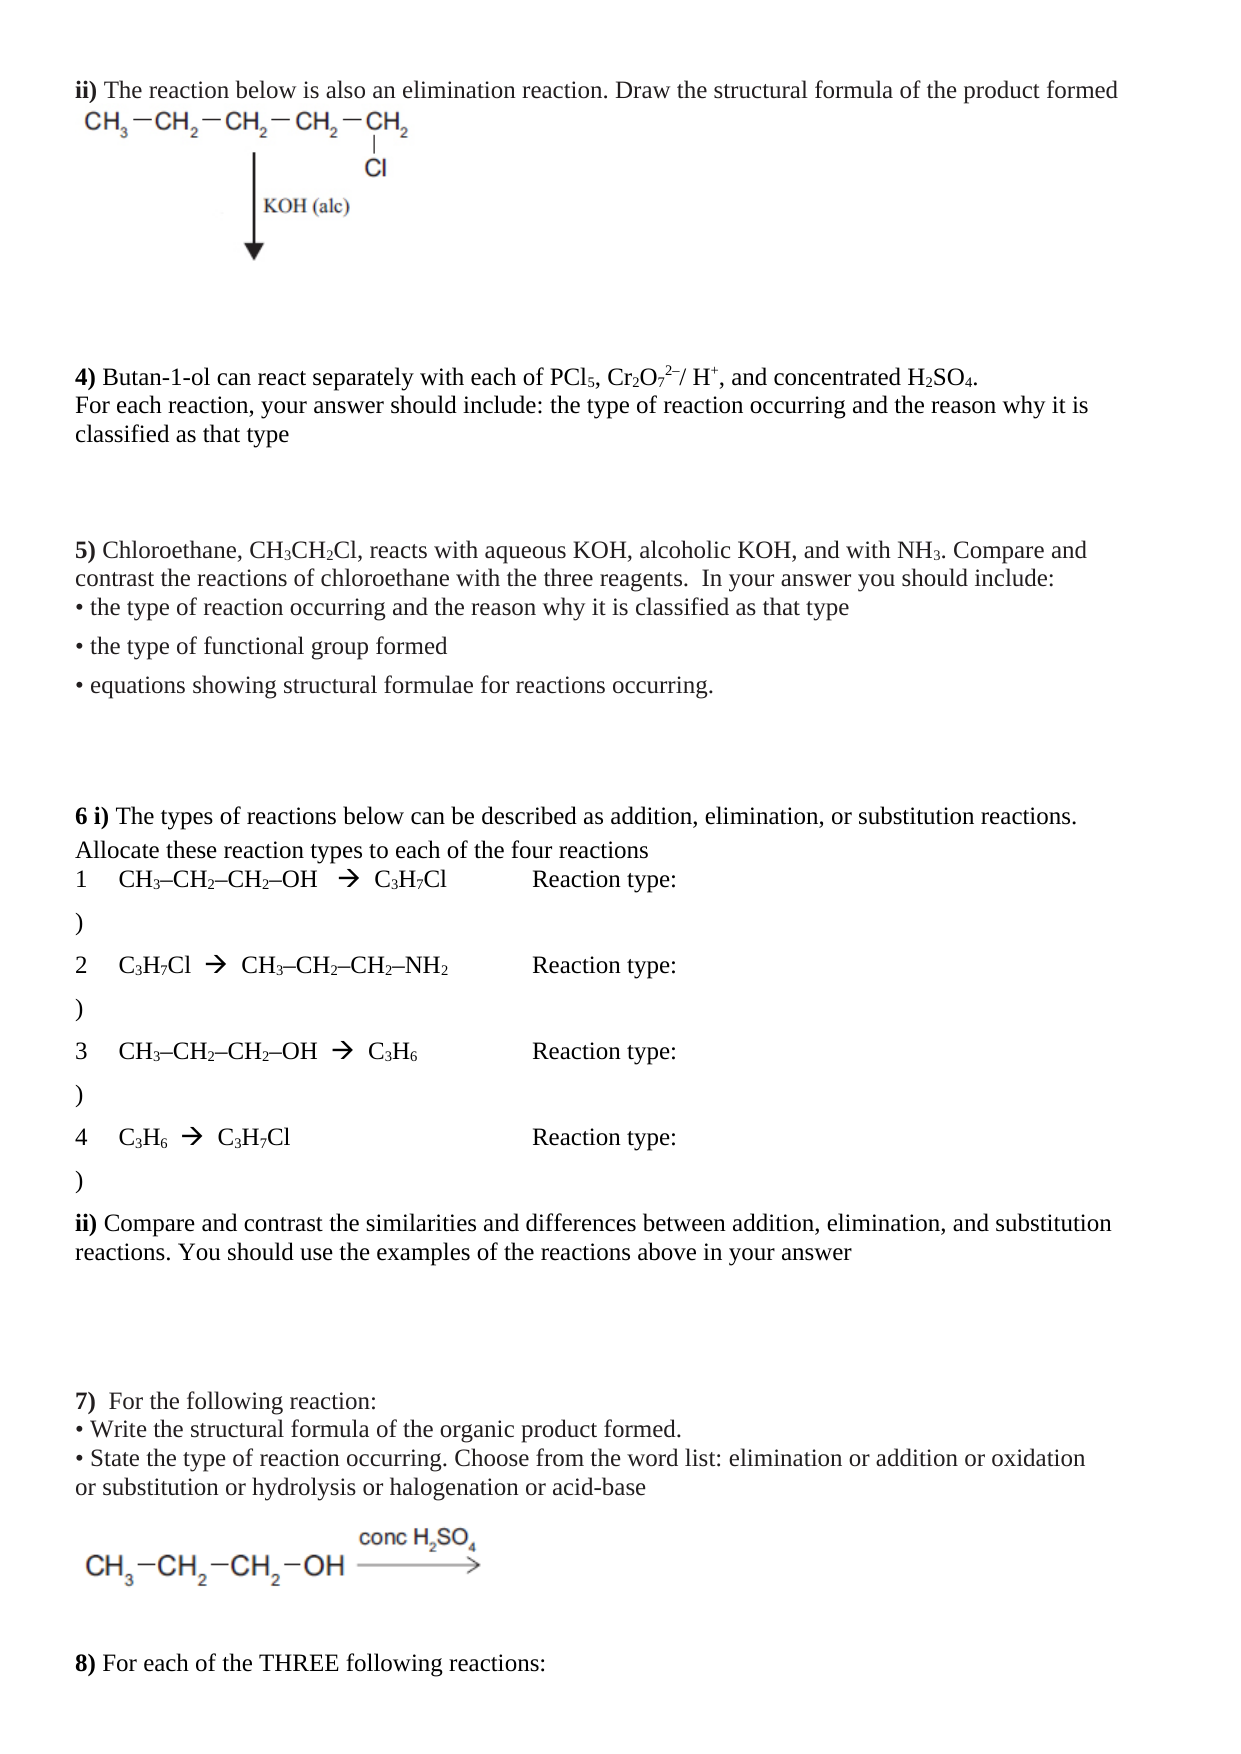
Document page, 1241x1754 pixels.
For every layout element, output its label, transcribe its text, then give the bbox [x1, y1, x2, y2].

text • equations showing structural formulae for reactions occurring. [75, 671, 1165, 699]
text 8) For each of the THREE following reactions: [75, 1648, 1165, 1677]
table_header 1) [64, 864, 107, 950]
text 7) For the following reaction: [75, 1386, 1165, 1414]
table_cell CH3–CH2–CH2–OH C3H6 [107, 1036, 521, 1122]
text • the type of reaction occurring and the reason why it is classified as that type [75, 592, 1165, 621]
table_cell C3H7Cl CH3–CH2–CH2–NH2 [107, 950, 521, 1036]
picture [75, 103, 448, 266]
table_cell Reaction type: [521, 1123, 1052, 1208]
text ii) The reaction below is also an elimination reaction. Draw the structural formula of the product formed [75, 75, 1165, 104]
table_header Reaction type: [521, 864, 1052, 950]
text • Write the structural formula of the organic product formed. [75, 1414, 1165, 1443]
text 5) Chloroethane, CH3CH2Cl, reacts with aqueous KOH, alcoholic KOH, and with NH3. Compare and [75, 535, 1165, 563]
text • the type of functional group formed [75, 631, 1165, 660]
table_cell 2) [64, 950, 107, 1036]
text contrast the reactions of chloroethane with the three reagents. In your answer you should include: [75, 563, 1165, 592]
list 6 i) The types of reactions below can be described as addition, elimination, or substitution reactions. [75, 801, 1165, 829]
list Allocate these reaction types to each of the four reactions [75, 835, 1165, 864]
text or substitution or hydrolysis or halogenation or acid-base [75, 1472, 1165, 1501]
text ii) Compare and contrast the similarities and differences between addition, elimination, and substitution reactions. You should use the examples of the reactions above in your answer [75, 1208, 1165, 1266]
table_cell 3) [64, 1036, 107, 1122]
table_cell C3H6 C3H7Cl [107, 1123, 521, 1208]
table_cell Reaction type: [521, 950, 1052, 1036]
table_cell 4) [64, 1123, 107, 1208]
table_header CH3–CH2–CH2–OH C3H7Cl [107, 864, 521, 950]
text • State the type of reaction occurring. Choose from the word list: elimination or addition or oxidation [75, 1443, 1165, 1472]
table_cell Reaction type: [521, 1036, 1052, 1122]
subtitle 4) Butan-1-ol can react separately with each of PCl5, Cr2O72–/ H+, and concentrated H2SO4. For each reaction, your answer should include: the type of reaction occurring and the reason why it is classified as that type [75, 362, 1165, 448]
